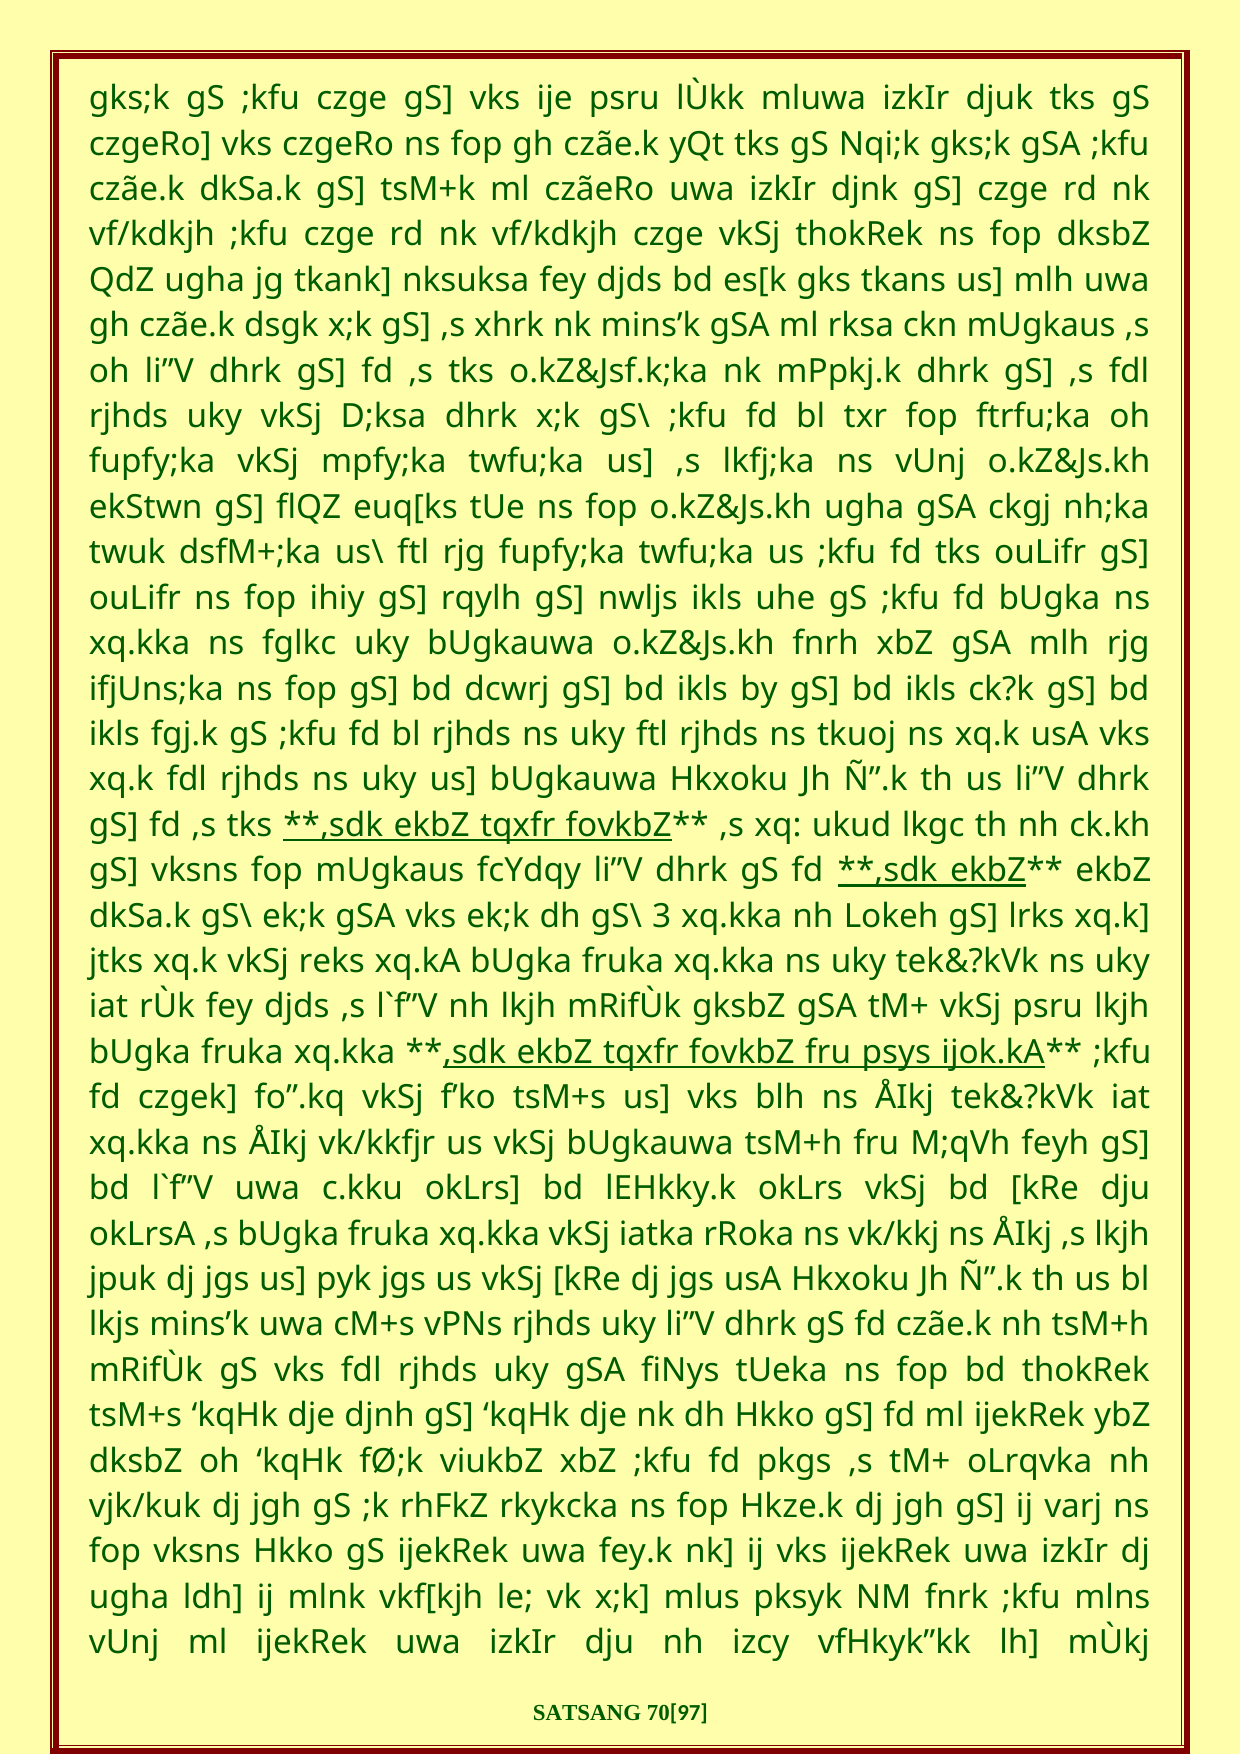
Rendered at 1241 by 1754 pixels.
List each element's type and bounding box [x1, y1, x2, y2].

text [89, 74, 1152, 1663]
